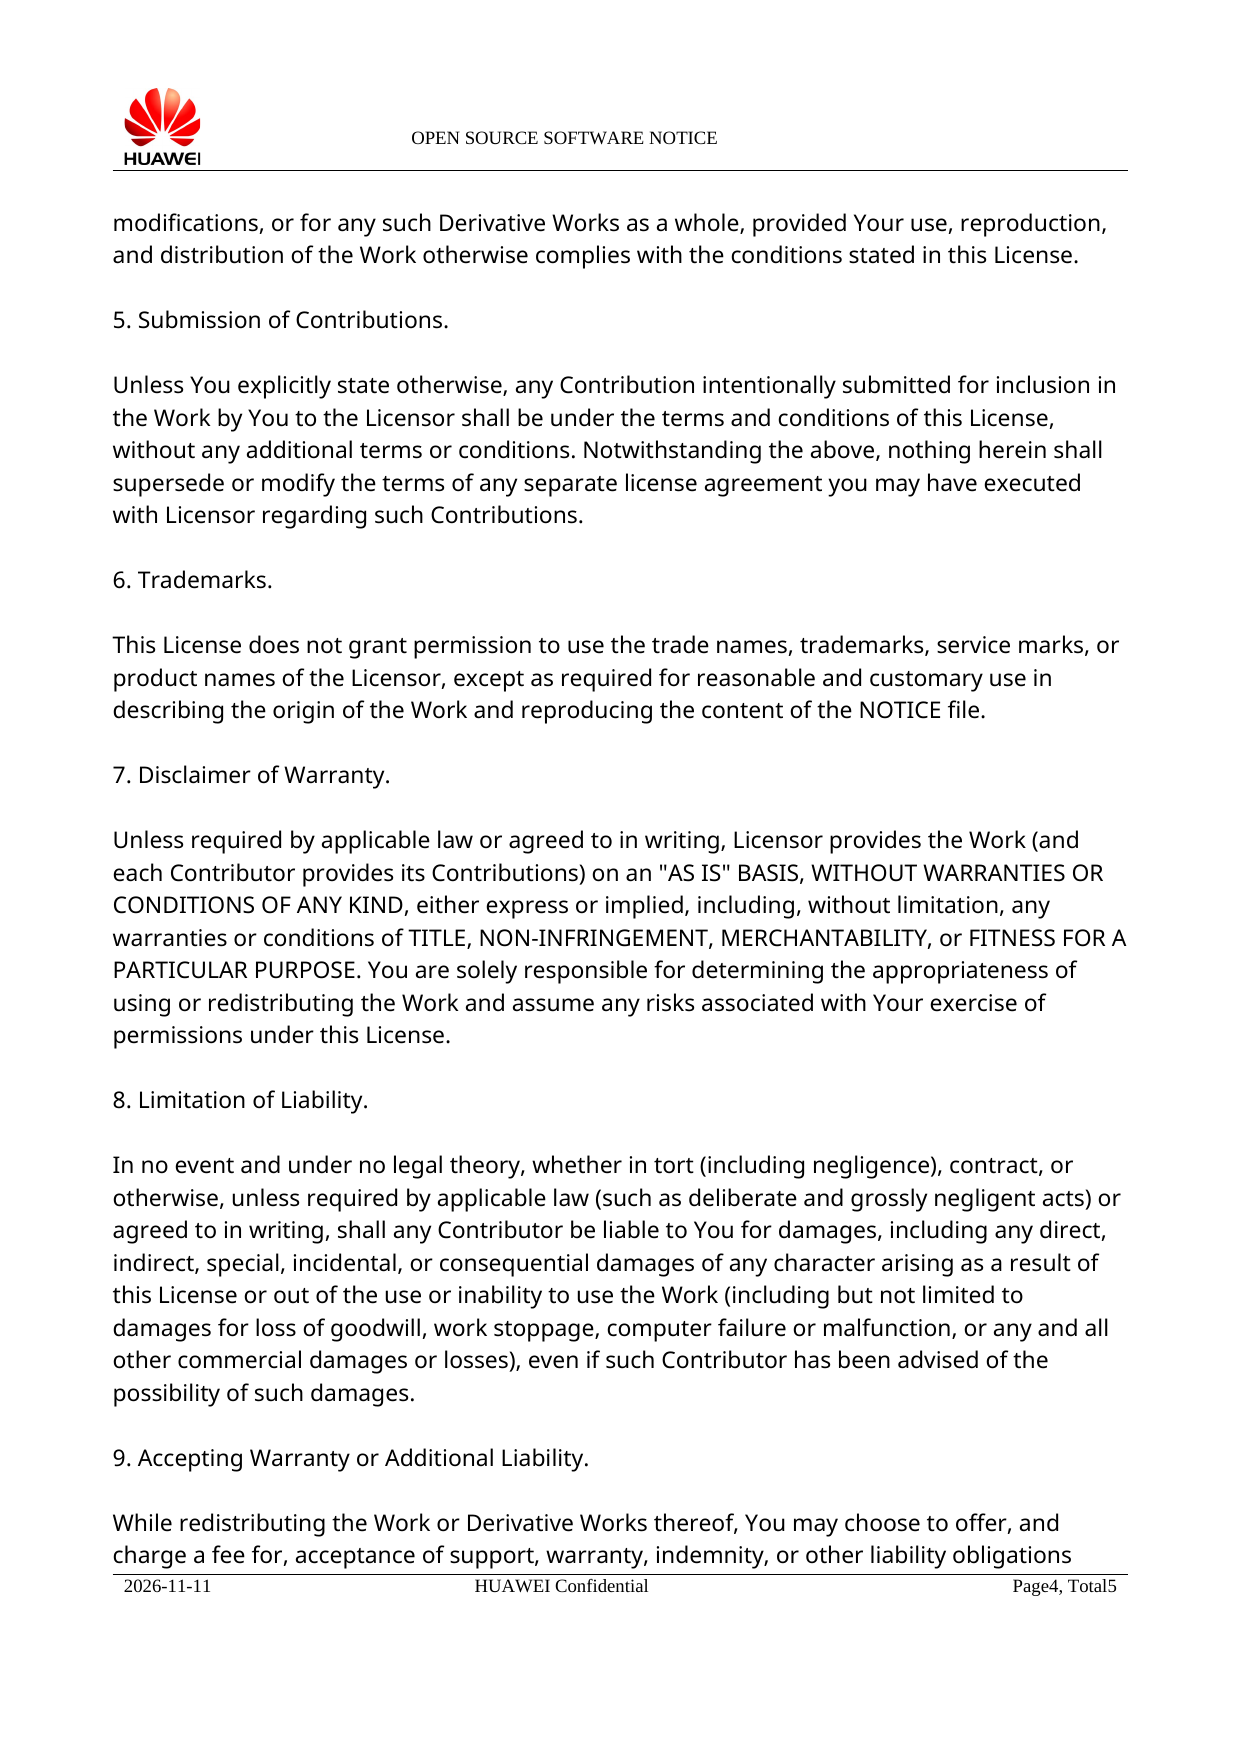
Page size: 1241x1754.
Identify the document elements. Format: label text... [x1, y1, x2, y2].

text 9. Accepting Warranty or Additional Liability. [112, 1441, 1128, 1474]
text Unless required by applicable law or agreed to in writing, Licensor provides the Work (and each Contributor provides its Contributions) on an "AS IS" BASIS, WITHOUT WARRANTIES OR CONDITIONS OF ANY KIND, either express or implied, including, without limitation, any warranties or conditions of TITLE, NON-INFRINGEMENT, MERCHANTABILITY, or FITNESS FOR A PARTICULAR PURPOSE. You are solely responsible for determining the appropriateness of using or redistributing the Work and assume any risks associated with Your exercise of permissions under this License. [112, 824, 1128, 1051]
text This License does not grant permission to use the trade names, trademarks, service marks, or product names of the Licensor, except as required for reasonable and customary use in describing the origin of the Work and reproducing the content of the NOTICE file. [112, 629, 1128, 726]
text In no event and under no legal theory, whether in tort (including negligence), contract, or otherwise, unless required by applicable law (such as deliberate and grossly negligent acts) or agreed to in writing, shall any Contributor be liable to You for damages, including any direct, indirect, special, incidental, or consequential damages of any character arising as a result of this License or out of the use or inability to use the Work (including but not limited to damages for loss of goodwill, work stoppage, computer failure or malfunction, or any and all other commercial damages or losses), even if such Contributor has been advised of the possibility of such damages. [112, 1149, 1128, 1409]
text 6. Trademarks. [112, 564, 1128, 596]
text Unless You explicitly state otherwise, any Contribution intentionally submitted for inclusion in the Work by You to the Licensor shall be under the terms and conditions of this License, without any additional terms or conditions. Notwithstanding the above, nothing herein shall supersede or modify the terms of any separate license agreement you may have executed with Licensor regarding such Contributions. [112, 369, 1128, 531]
text 7. Disclaimer of Warranty. [112, 759, 1128, 791]
picture [124, 88, 201, 165]
text 8. Limitation of Liability. [112, 1084, 1128, 1116]
text 5. Submission of Contributions. [112, 304, 1128, 336]
